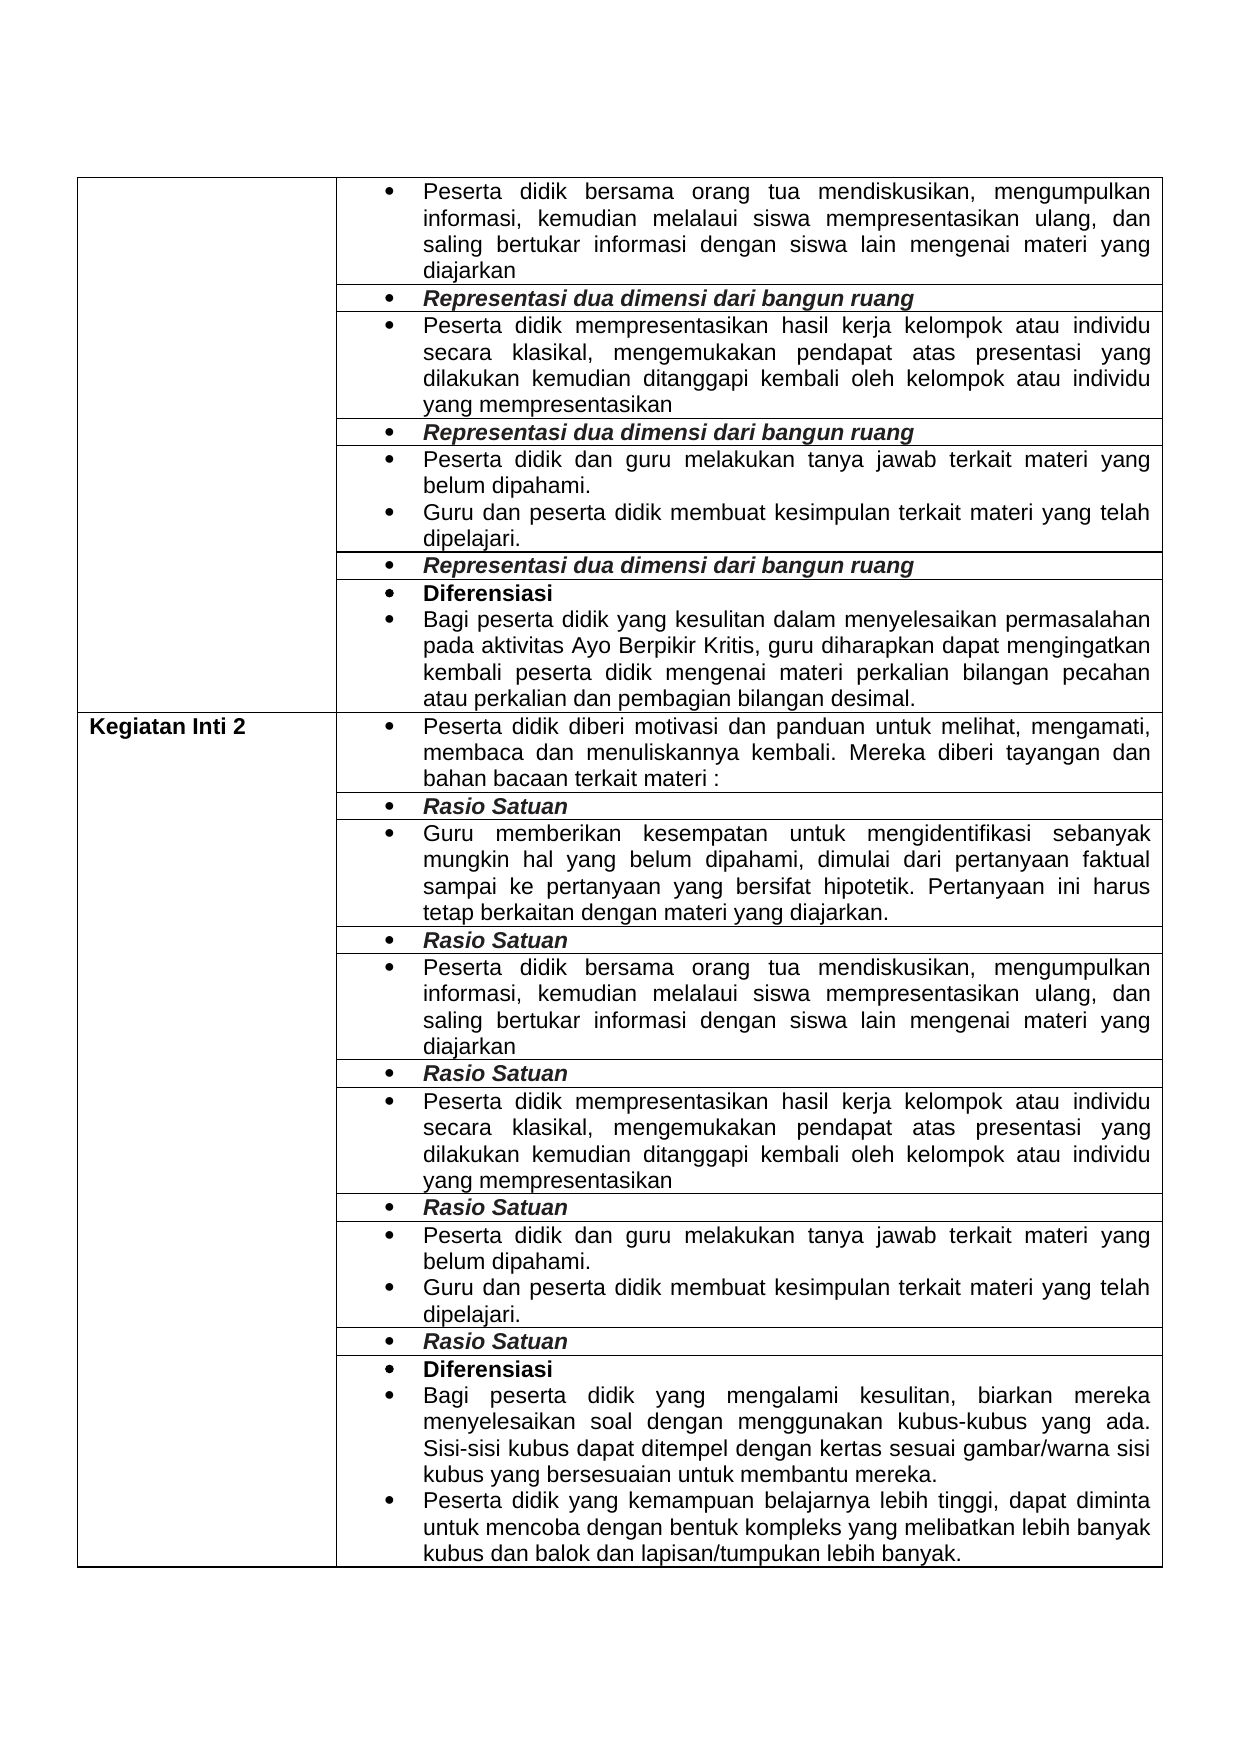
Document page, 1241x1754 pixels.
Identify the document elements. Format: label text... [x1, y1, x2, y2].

table_cell Guru memberikan kesempatan untuk mengidentifikasi sebanyak mungkin hal yang belum dipahami, dimulai dari pertanyaan faktual sampai ke pertanyaan yang bersifat hipotetik. Pertanyaan ini harus tetap berkaitan dengan materi yang diajarkan. [337, 820, 1162, 926]
table_cell Peserta didik mempresentasikan hasil kerja kelompok atau individu secara klasikal, mengemukakan pendapat atas presentasi yang dilakukan kemudian ditanggapi kembali oleh kelompok atau individu yang mempresentasikan [337, 312, 1162, 417]
table_cell Rasio Satuan [337, 1328, 1162, 1354]
table_cell Peserta didik dan guru melakukan tanya jawab terkait materi yang belum dipahami. Guru dan peserta didik membuat kesimpulan terkait materi yang telah dipelajari. [337, 446, 1162, 551]
table_cell Peserta didik bersama orang tua mendiskusikan, mengumpulkan informasi, kemudian melalaui siswa mempresentasikan ulang, dan saling bertukar informasi dengan siswa lain mengenai materi yang diajarkan [337, 178, 1162, 284]
table_cell Representasi dua dimensi dari bangun ruang [337, 553, 1162, 579]
table_cell Representasi dua dimensi dari bangun ruang [337, 419, 1162, 445]
table_cell Diferensiasi Bagi peserta didik yang mengalami kesulitan, biarkan mereka menyelesaikan soal dengan menggunakan kubus-kubus yang ada. Sisi-sisi kubus dapat ditempel dengan kertas sesuai gambar/warna sisi kubus yang bersesuaian untuk membantu mereka. Peserta didik yang kemampuan belajarnya lebih tinggi, dapat diminta untuk mencoba dengan bentuk kompleks yang melibatkan lebih banyak kubus dan balok dan lapisan/tumpukan lebih banyak. [337, 1356, 1162, 1566]
table_cell Peserta didik diberi motivasi dan panduan untuk melihat, mengamati, membaca dan menuliskannya kembali. Mereka diberi tayangan dan bahan bacaan terkait materi : [337, 713, 1162, 792]
table_cell Rasio Satuan [337, 1194, 1162, 1221]
table_cell Rasio Satuan [337, 1060, 1162, 1087]
table_cell Peserta didik bersama orang tua mendiskusikan, mengumpulkan informasi, kemudian melalaui siswa mempresentasikan ulang, dan saling bertukar informasi dengan siswa lain mengenai materi yang diajarkan [337, 954, 1162, 1059]
table_cell Peserta didik mempresentasikan hasil kerja kelompok atau individu secara klasikal, mengemukakan pendapat atas presentasi yang dilakukan kemudian ditanggapi kembali oleh kelompok atau individu yang mempresentasikan [337, 1088, 1162, 1193]
table_cell Peserta didik dan guru melakukan tanya jawab terkait materi yang belum dipahami. Guru dan peserta didik membuat kesimpulan terkait materi yang telah dipelajari. [337, 1222, 1162, 1327]
table_cell Diferensiasi Bagi peserta didik yang kesulitan dalam menyelesaikan permasalahan pada aktivitas Ayo Berpikir Kritis, guru diharapkan dapat mengingatkan kembali peserta didik mengenai materi perkalian bilangan pecahan atau perkalian dan pembagian bilangan desimal. [337, 580, 1162, 712]
table_cell Rasio Satuan [337, 927, 1162, 953]
table_cell Kegiatan Inti 2 [78, 713, 336, 1566]
table_cell Rasio Satuan [337, 793, 1162, 819]
table_cell Representasi dua dimensi dari bangun ruang [337, 285, 1162, 311]
